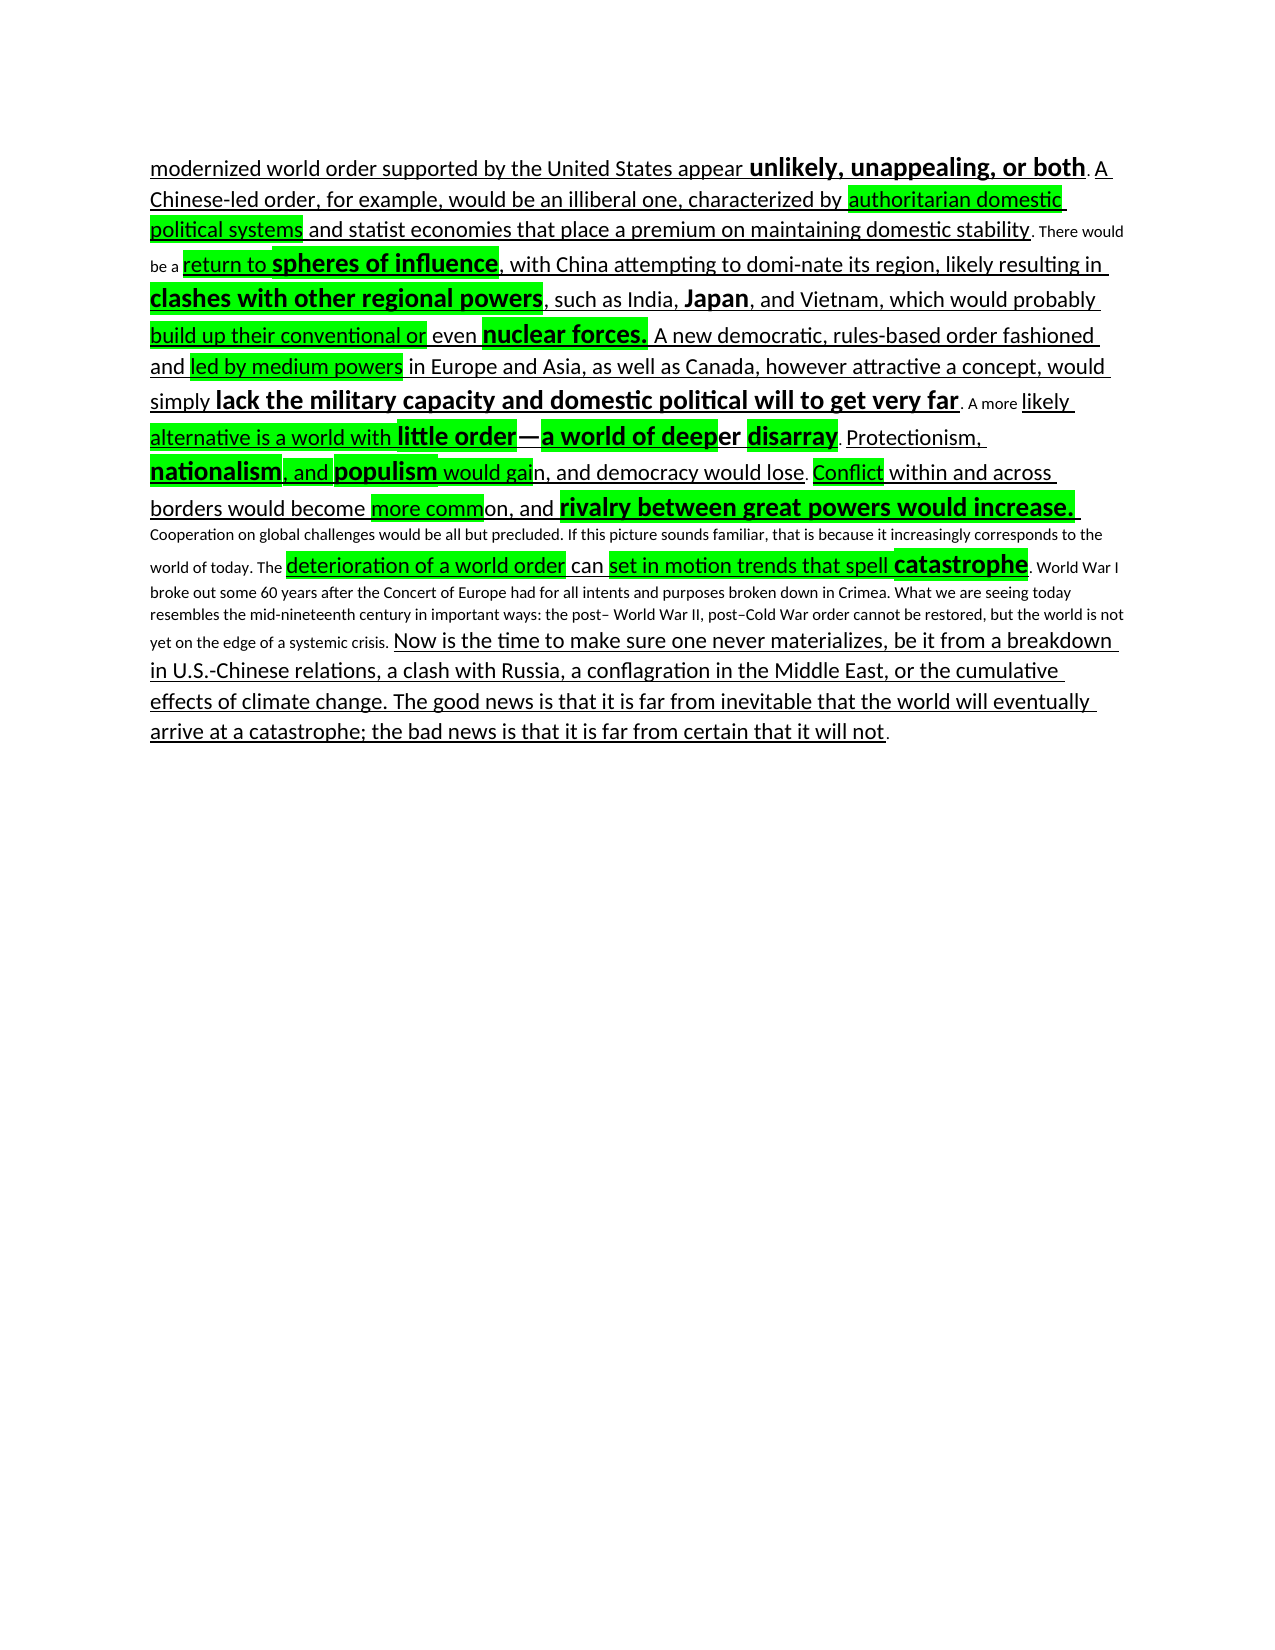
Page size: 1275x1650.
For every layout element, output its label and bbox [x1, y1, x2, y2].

text [150, 150, 1125, 745]
